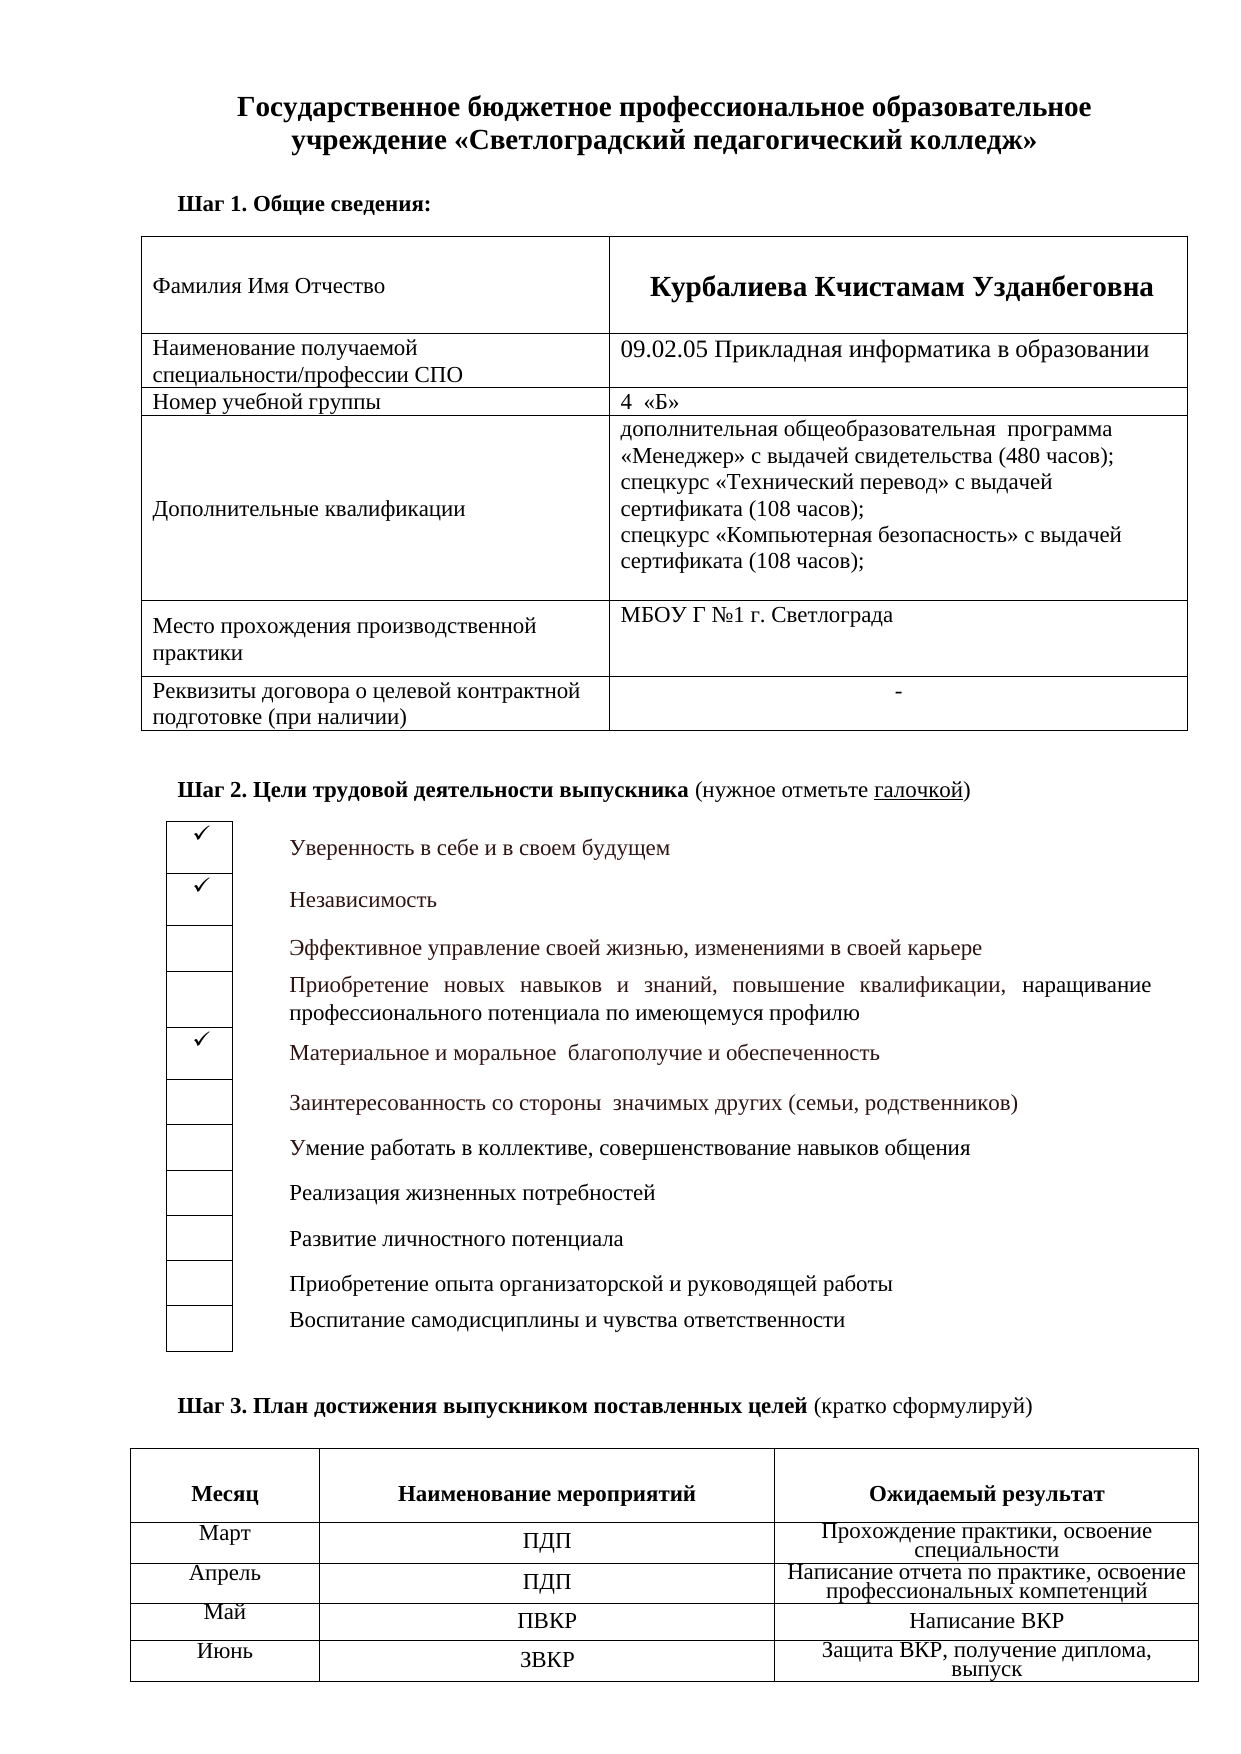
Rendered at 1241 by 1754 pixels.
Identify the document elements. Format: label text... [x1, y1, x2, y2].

table_cell [167, 1171, 232, 1215]
table_cell [167, 926, 232, 971]
table_cell [167, 1125, 232, 1169]
table_header Курбалиева Кчистамам Узданбеговна [610, 237, 1187, 333]
table_cell [167, 972, 232, 1027]
text Шаг 2. Цели трудовой деятельности выпускника (нужное отметьте галочкой) [177, 776, 1152, 802]
table_cell Написание отчета по практике, освоение профессиональных компетенций [775, 1564, 1198, 1603]
table_header [167, 822, 232, 873]
table_header Месяц [131, 1449, 319, 1522]
table_cell Воспитание самодисциплины и чувства ответственности [233, 1305, 1163, 1351]
table_cell Март [131, 1523, 319, 1562]
table_cell Материальное и моральное благополучие и обеспеченность [233, 1027, 1163, 1079]
table_cell Эффективное управление своей жизнью, изменениями в своей карьере [233, 925, 1163, 971]
table_cell Приобретение опыта организаторской и руководящей работы [233, 1260, 1163, 1305]
table_cell Заинтересованность со стороны значимых других (семьи, родственников) [233, 1079, 1163, 1124]
table_cell Май [131, 1604, 319, 1640]
table_cell Независимость [233, 873, 1163, 925]
table_cell 4 «Б» [610, 388, 1187, 414]
table_cell Место прохождения производственной практики [142, 601, 609, 676]
table_cell ПДП [320, 1523, 774, 1562]
text Государственное бюджетное профессиональное образовательное учреждение «Светлоградский педагогический колледж» [177, 89, 1152, 156]
table_cell Приобретение новых навыков и знаний, повышение квалификации, наращивание профессионального потенциала по имеющемуся профилю [233, 971, 1163, 1027]
table_cell Дополнительные квалификации [142, 416, 609, 600]
table_header Фамилия Имя Отчество [142, 237, 609, 333]
table_cell 09.02.05 Прикладная информатика в образовании [610, 334, 1187, 387]
table_cell Наименование получаемой специальности/профессии СПО [142, 334, 609, 387]
table_cell ПДП [320, 1564, 774, 1603]
table_cell Июнь [131, 1641, 319, 1681]
table_cell Апрель [131, 1564, 319, 1603]
table_cell Реализация жизненных потребностей [233, 1170, 1163, 1215]
table_cell Умение работать в коллективе, совершенствование навыков общения [233, 1124, 1163, 1169]
table_cell [167, 1080, 232, 1124]
table_cell Прохождение практики, освоение специальности [775, 1523, 1198, 1562]
table_cell [167, 1028, 232, 1079]
table_cell Защита ВКР, получение диплома, выпуск [775, 1641, 1198, 1681]
table_cell - [610, 677, 1187, 730]
table_cell [167, 1261, 232, 1305]
table_cell Номер учебной группы [142, 388, 609, 414]
table_header Ожидаемый результат [775, 1449, 1198, 1522]
table_header Уверенность в себе и в своем будущем [233, 821, 1163, 873]
table_cell дополнительная общеобразовательная программа «Менеджер» с выдачей свидетельства (480 часов); спецкурс «Технический перевод» с выдачей сертификата (108 часов); спецкурс «Компьютерная безопасность» с выдачей сертификата (108 часов); [610, 416, 1187, 600]
table_cell ПВКР [320, 1604, 774, 1640]
table_cell [167, 874, 232, 925]
table_cell ЗВКР [320, 1641, 774, 1681]
table_cell МБОУ Г №1 г. Светлограда [610, 601, 1187, 676]
table_cell Реквизиты договора о целевой контрактной подготовке (при наличии) [142, 677, 609, 730]
table_cell [167, 1216, 232, 1260]
text Шаг 3. План достижения выпускником поставленных целей (кратко сформулируй) [177, 1392, 1152, 1418]
table_cell [167, 1306, 232, 1351]
table_header Наименование мероприятий [320, 1449, 774, 1522]
text Шаг 1. Общие сведения: [177, 190, 1152, 217]
table_cell Развитие личностного потенциала [233, 1215, 1163, 1260]
table_cell Написание ВКР [775, 1604, 1198, 1640]
